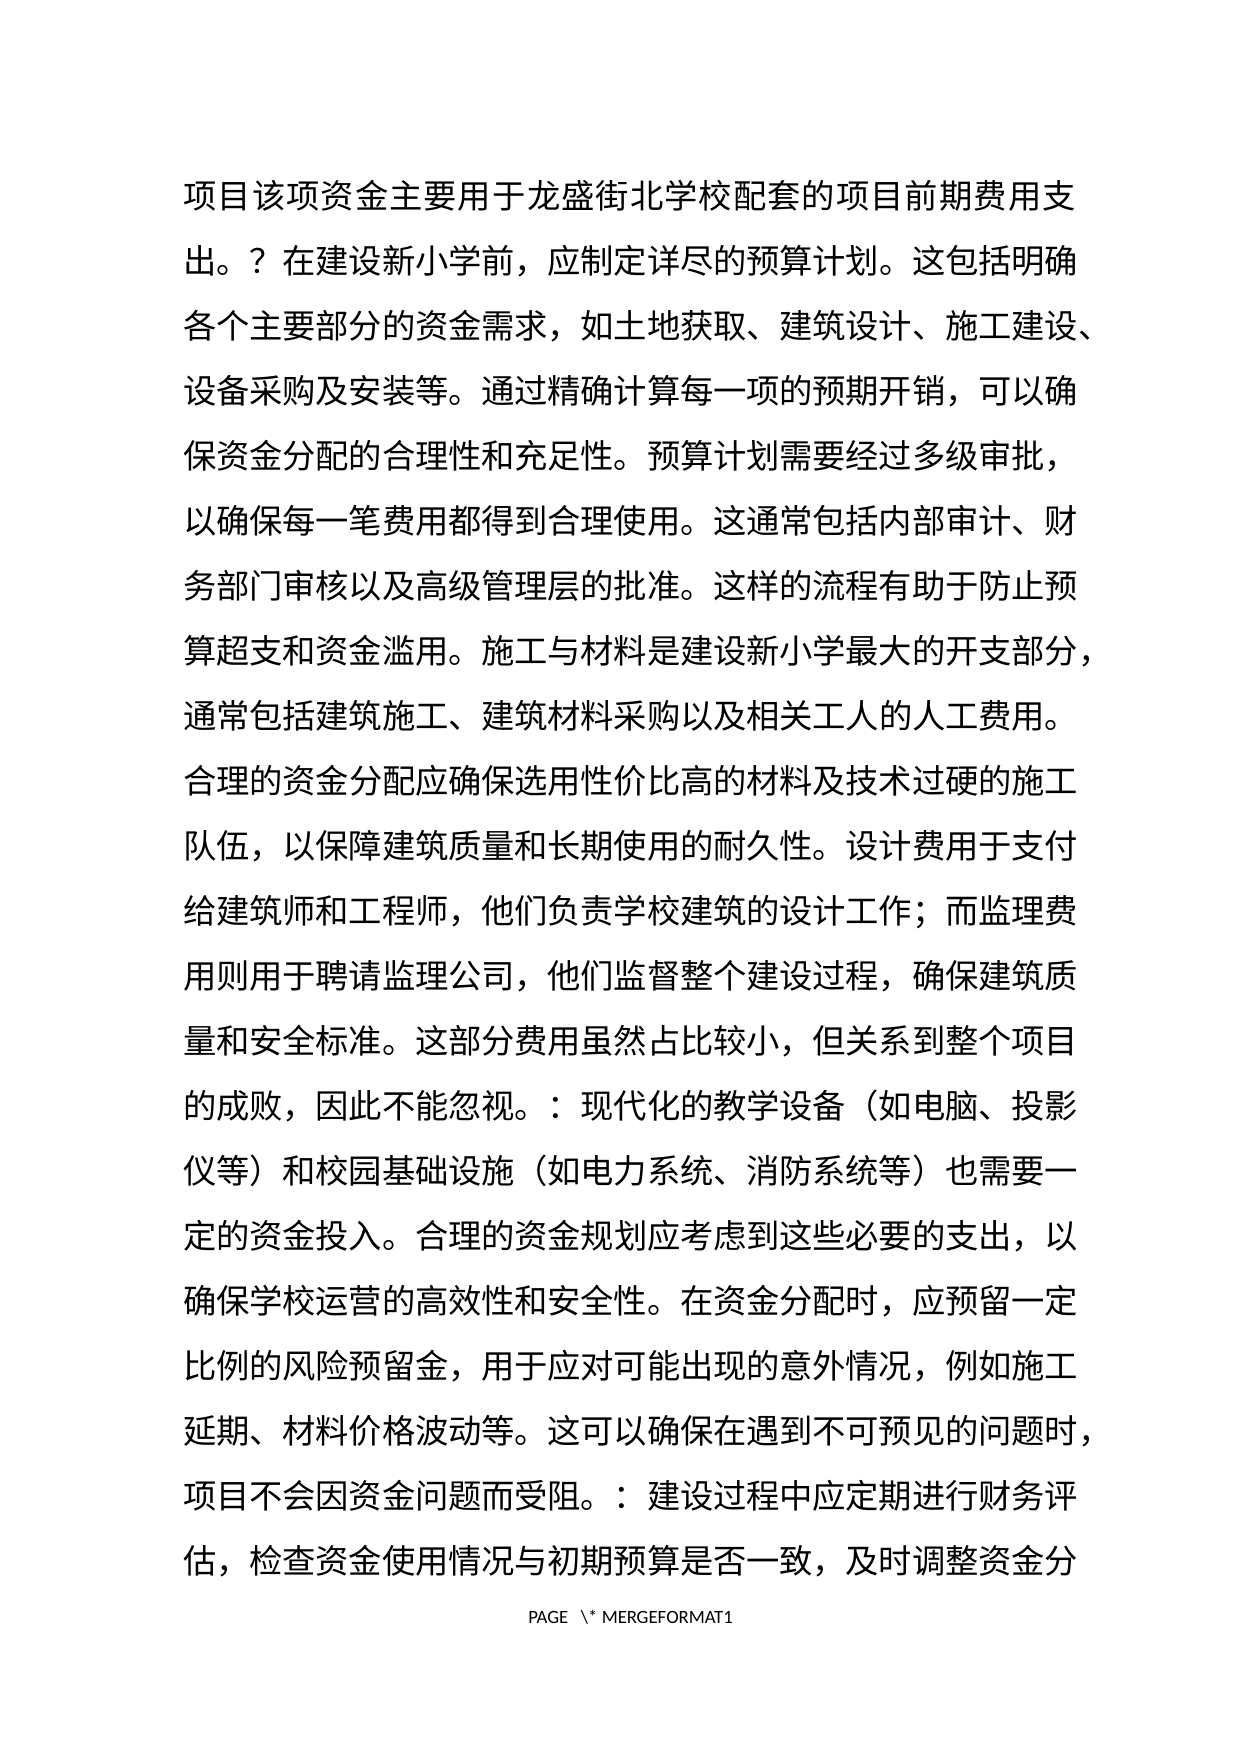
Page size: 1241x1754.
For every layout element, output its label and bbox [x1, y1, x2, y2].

text [183, 162, 1078, 1592]
